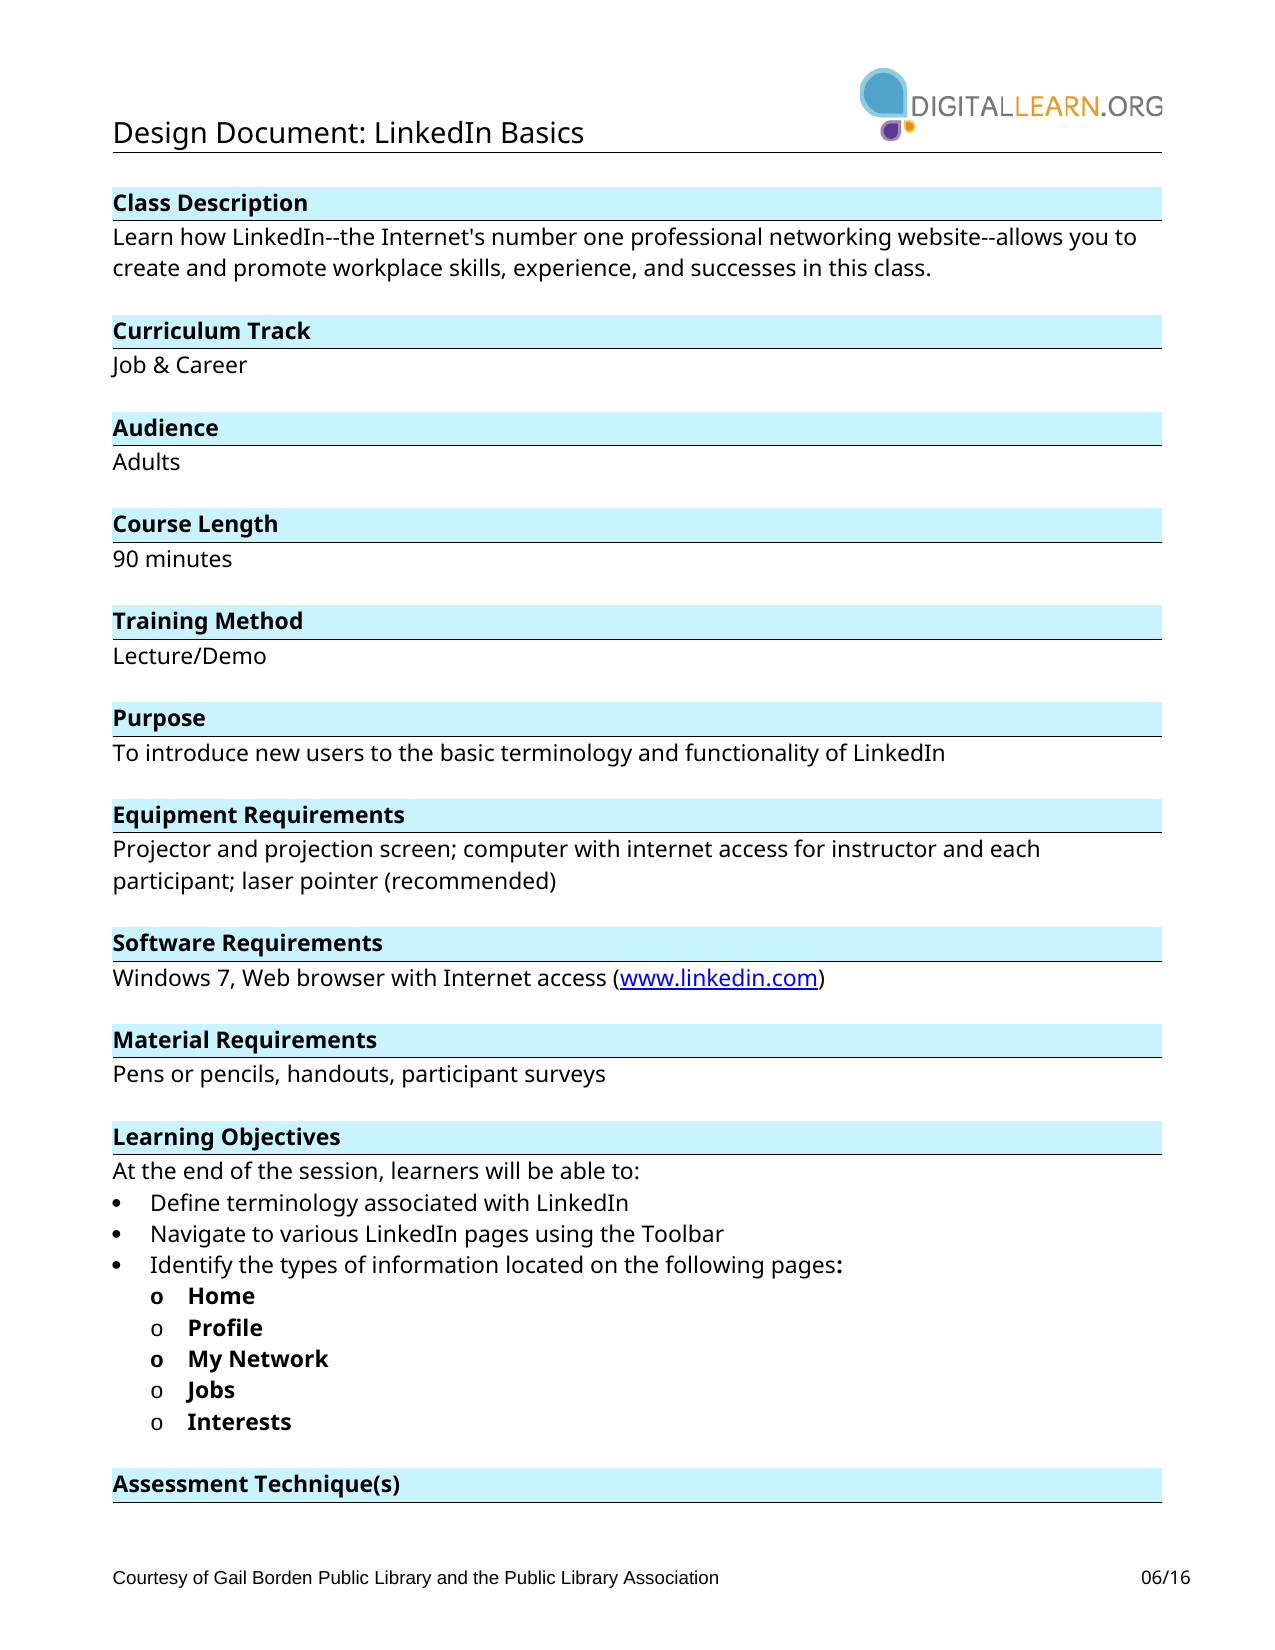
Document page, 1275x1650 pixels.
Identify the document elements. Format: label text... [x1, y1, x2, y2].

text Audience [112, 412, 1162, 446]
list Identify the types of information located on the following pages: [112, 1249, 1162, 1280]
text Material Requirements [112, 1024, 1162, 1058]
text Learn how LinkedIn--the Internet's number one professional networking website--allows you to create and promote workplace skills, experience, and successes in this class. [112, 221, 1162, 283]
list Interests [150, 1406, 1162, 1437]
list My Network [150, 1343, 1162, 1374]
text At the end of the session, learners will be able to: [112, 1155, 1162, 1187]
text Pens or pencils, handouts, participant surveys [112, 1058, 1162, 1090]
picture [859, 68, 1163, 141]
text Projector and projection screen; computer with internet access for instructor and each participant; laser pointer (recommended) [112, 833, 1162, 896]
text 90 minutes [112, 543, 1162, 574]
text Purpose [112, 702, 1162, 737]
text Software Requirements [112, 927, 1162, 962]
list Home [150, 1280, 1162, 1312]
list Jobs [150, 1374, 1162, 1406]
text To introduce new users to the basic terminology and functionality of LinkedIn [112, 737, 1162, 768]
text Learning Objectives [112, 1121, 1162, 1155]
text Windows 7, Web browser with Internet access (www.linkedin.com) [112, 962, 1162, 993]
text Curriculum Track [112, 315, 1162, 349]
text Course Length [112, 508, 1162, 543]
text Lecture/Demo [112, 640, 1162, 671]
text Design Document: LinkedIn Basics [112, 112, 1162, 152]
text Job & Career [112, 349, 1162, 380]
text Equipment Requirements [112, 799, 1162, 833]
text Adults [112, 446, 1162, 477]
text Class Description [112, 187, 1162, 221]
text Training Method [112, 605, 1162, 640]
text Assessment Technique(s) [112, 1468, 1162, 1503]
list Navigate to various LinkedIn pages using the Toolbar [112, 1218, 1162, 1249]
list Define terminology associated with LinkedIn [112, 1187, 1162, 1218]
list Profile [150, 1312, 1162, 1343]
